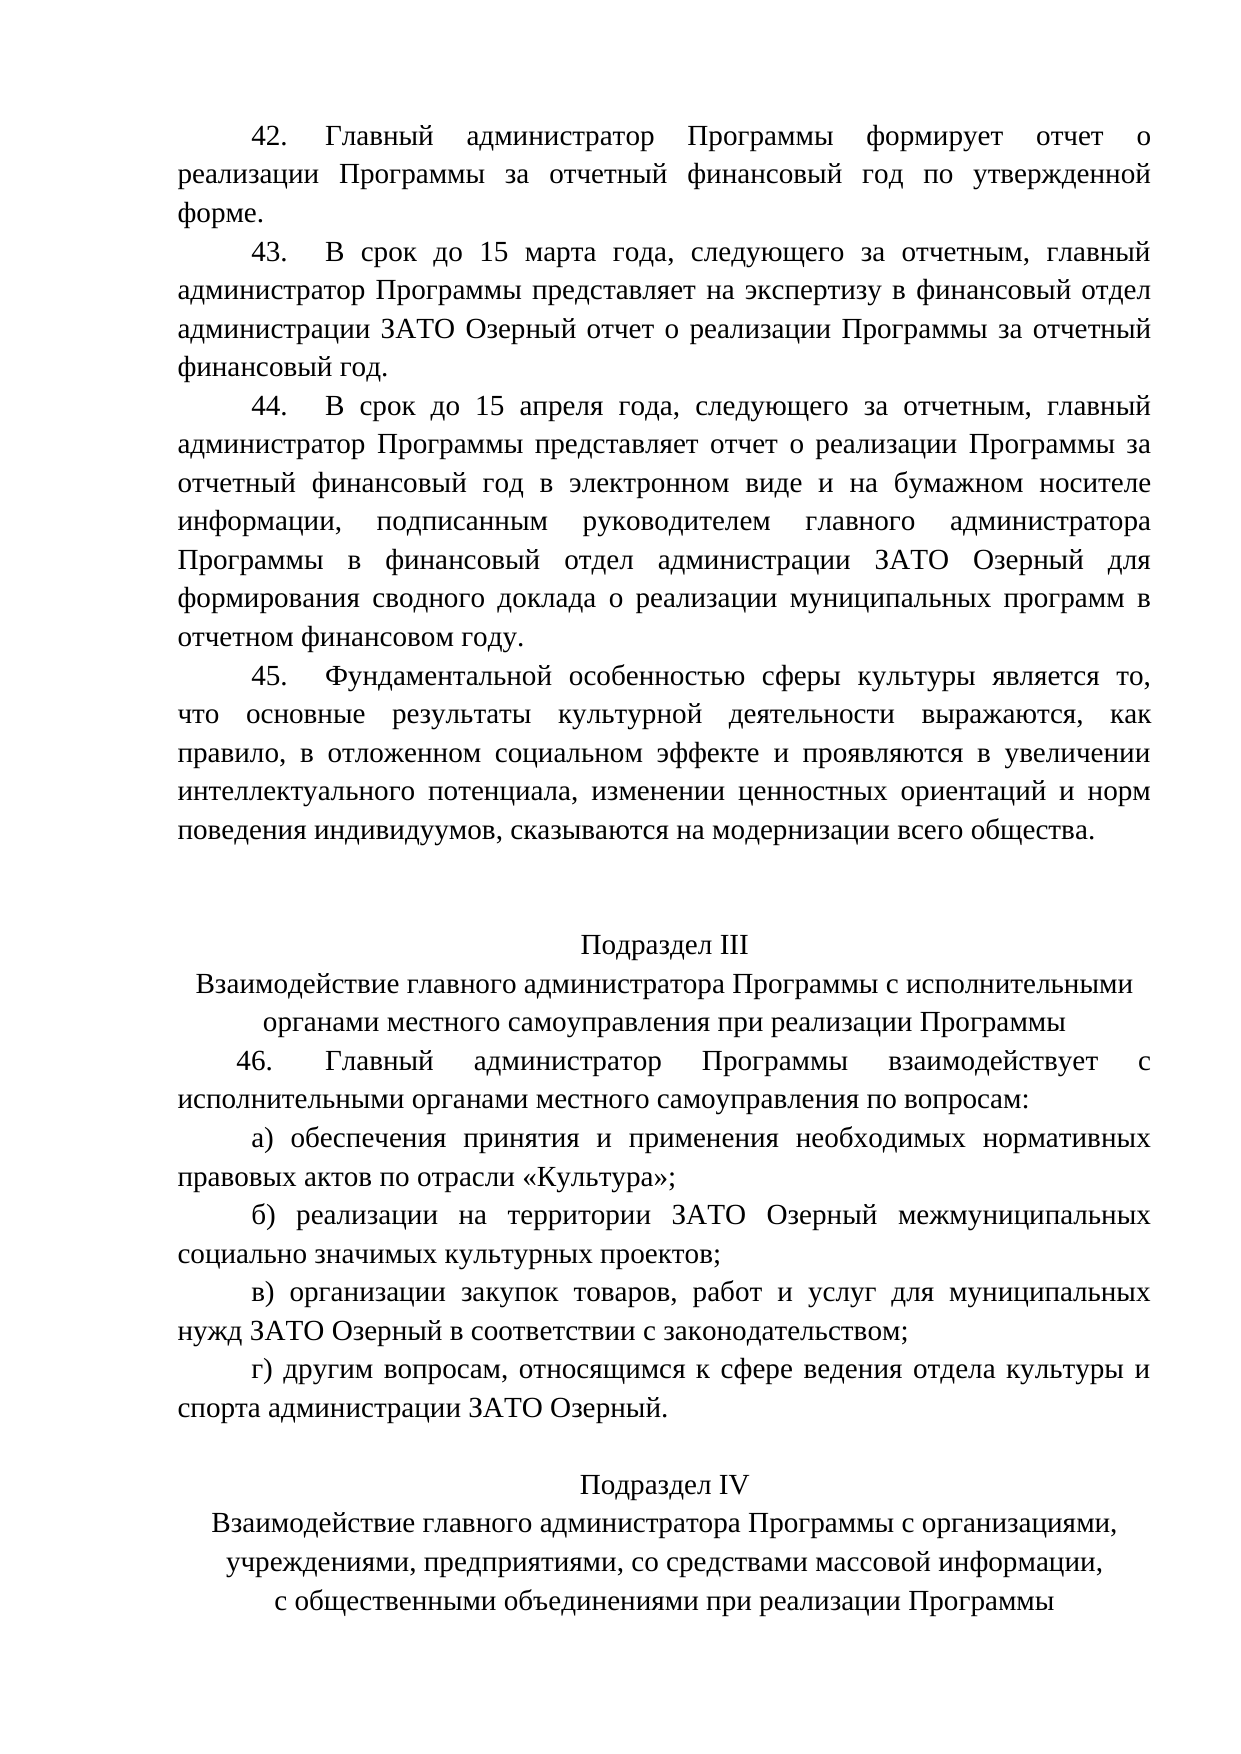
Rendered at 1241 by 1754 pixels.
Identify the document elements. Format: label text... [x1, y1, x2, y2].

text Подраздел III [177, 927, 1152, 961]
text в) организации закупок товаров, работ и услуг для муниципальных нужд ЗАТО Озерный в соответствии с законодательством; [177, 1274, 1152, 1346]
text 42. Главный администратор Программы формирует отчет о реализации Программы за отчетный финансовый год по утвержденной форме. [177, 118, 1152, 229]
text 44. В срок до 15 апреля года, следующего за отчетным, главный администратор Программы представляет отчет о реализации Программы за отчетный финансовый год в электронном виде и на бумажном носителе информации, подписанным руководителем главного администратора Программы в финансовый отдел администрации ЗАТО Озерный для формирования сводного доклада о реализации муниципальных программ в отчетном финансовом году. [177, 388, 1152, 653]
text а) обеспечения принятия и применения необходимых нормативных правовых актов по отрасли «Культура»; [177, 1120, 1152, 1192]
text 43. В срок до 15 марта года, следующего за отчетным, главный администратор Программы представляет на экспертизу в финансовый отдел администрации ЗАТО Озерный отчет о реализации Программы за отчетный финансовый год. [177, 234, 1152, 383]
text Взаимодействие главного администратора Программы с организациями, учреждениями, предприятиями, со средствами массовой информации, [177, 1506, 1152, 1578]
text Подраздел IV [177, 1467, 1152, 1501]
text 45. Фундаментальной особенностью сферы культуры является то, что основные результаты культурной деятельности выражаются, как правило, в отложенном социальном эффекте и проявляются в увеличении интеллектуального потенциала, изменении ценностных ориентаций и норм поведения индивидуумов, сказываются на модернизации всего общества. [177, 658, 1152, 845]
text Взаимодействие главного администратора Программы с исполнительными органами местного самоуправления при реализации Программы [177, 966, 1152, 1038]
text с общественными объединениями при реализации Программы [177, 1583, 1152, 1616]
text б) реализации на территории ЗАТО Озерный межмуниципальных социально значимых культурных проектов; [177, 1197, 1152, 1269]
text 46. Главный администратор Программы взаимодействует с исполнительными органами местного самоуправления по вопросам: [177, 1043, 1152, 1115]
text г) другим вопросам, относящимся к сфере ведения отдела культуры и спорта администрации ЗАТО Озерный. [177, 1351, 1152, 1423]
